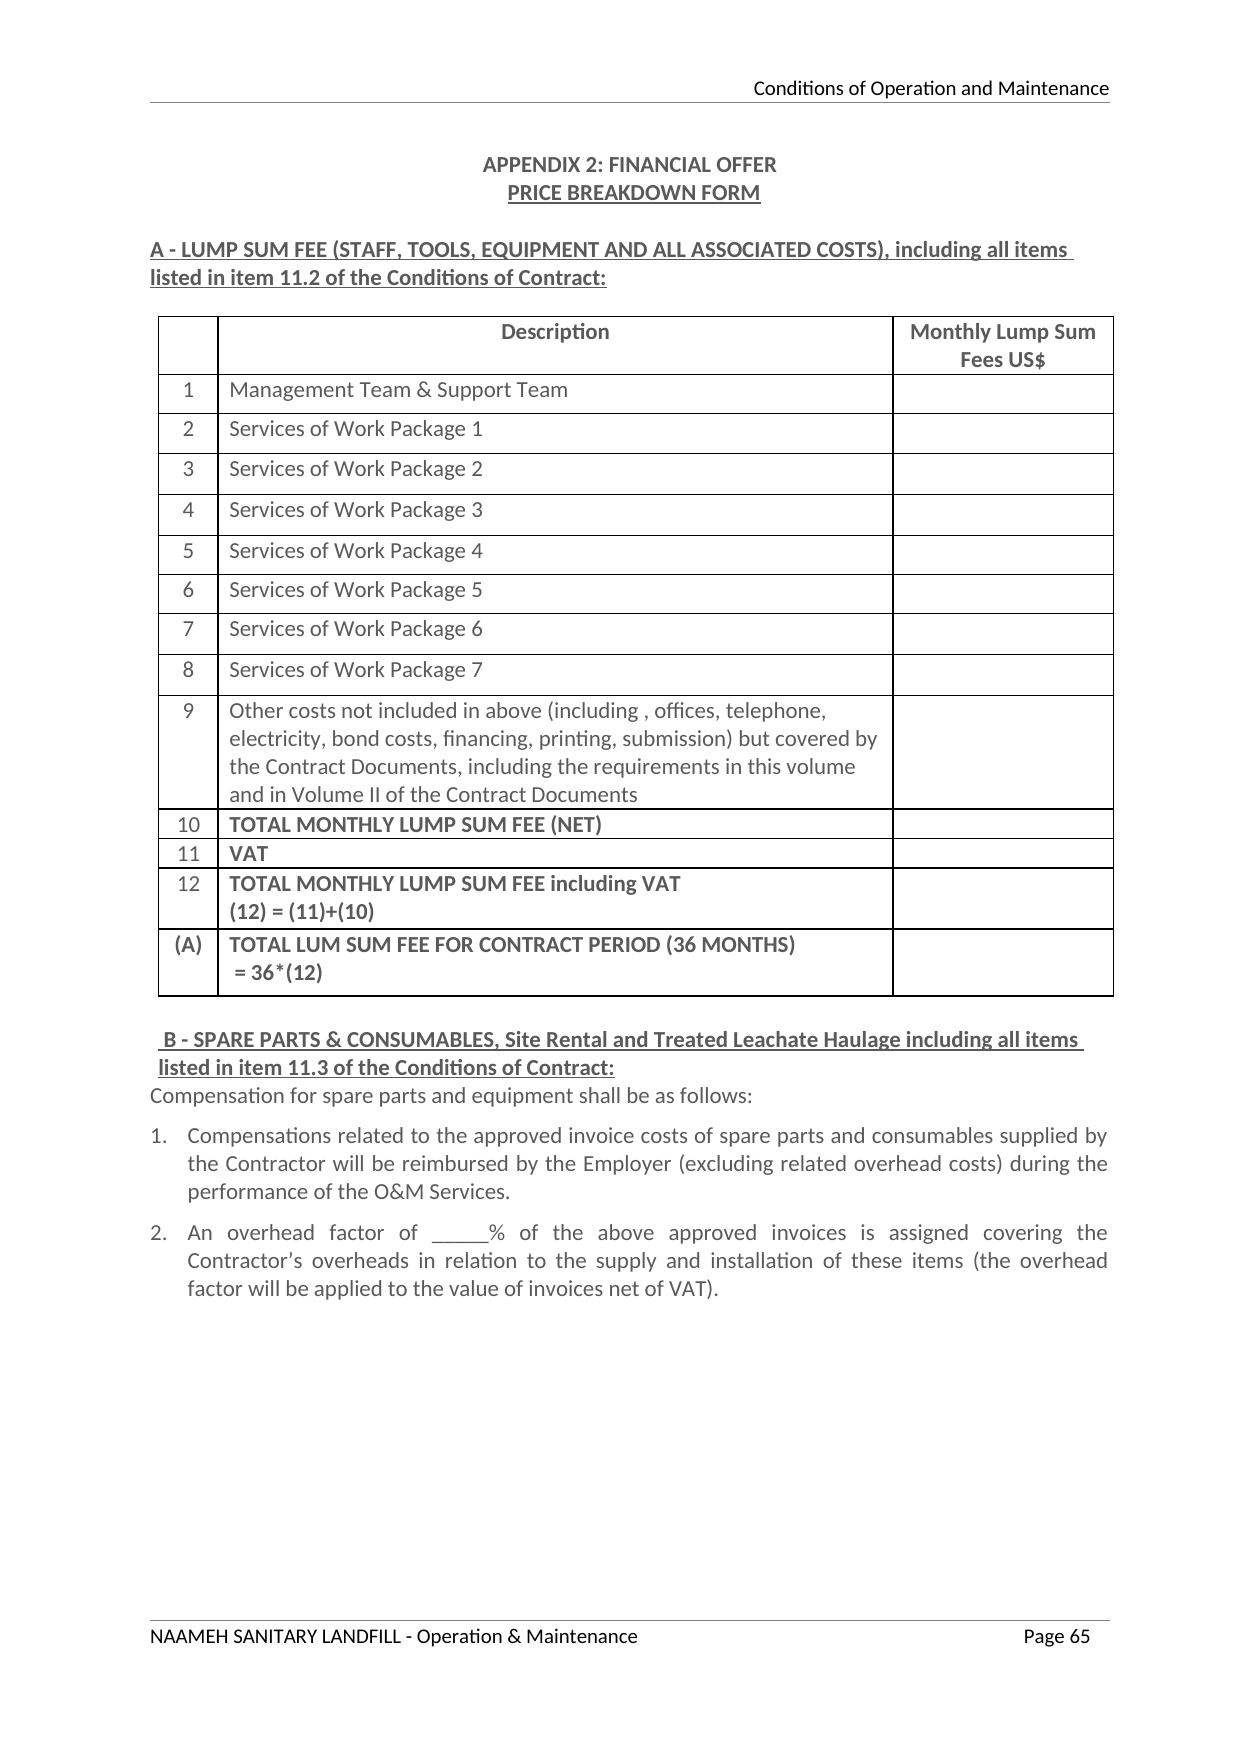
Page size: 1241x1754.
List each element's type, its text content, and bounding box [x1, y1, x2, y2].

table_cell Services of Work Package 6 [219, 614, 892, 653]
table_cell TOTAL LUM SUM FEE FOR CONTRACT PERIOD (36 MONTHS) = 36*(12) [219, 930, 892, 995]
table_cell Services of Work Package 3 [219, 495, 892, 534]
table_cell 1 [159, 375, 217, 412]
table_cell 5 [159, 536, 217, 573]
table_cell Management Team & Support Team [219, 375, 892, 412]
table_cell 8 [159, 655, 217, 694]
table_cell [894, 869, 1113, 928]
table_cell [894, 614, 1113, 653]
table_cell [894, 375, 1113, 412]
table_cell Services of Work Package 2 [219, 454, 892, 493]
table_header Description [219, 317, 892, 373]
table_cell 3 [159, 454, 217, 493]
table_cell [894, 536, 1113, 573]
table_cell 4 [159, 495, 217, 534]
table_cell 7 [159, 614, 217, 653]
table_cell 10 [159, 810, 217, 838]
text PRICE BREAKDOWN FORM [158, 178, 1110, 206]
table_cell [894, 655, 1113, 694]
table_cell Other costs not included in above (including , offices, telephone, electricity, bond costs, financing, printing, submission) but covered by the Contract Documents, including the requirements in this volume and in Volume II of the Contract Documents [219, 696, 892, 808]
table_cell Services of Work Package 5 [219, 575, 892, 612]
list An overhead factor of _____% of the above approved invoices is assigned covering the Contractor’s overheads in relation to the supply and installation of these items (the overhead factor will be applied to the value of invoices net of VAT). [150, 1218, 1110, 1302]
table_cell [894, 930, 1113, 995]
text Compensation for spare parts and equipment shall be as follows: [150, 1081, 1110, 1109]
text APPENDIX 2: FINANCIAL OFFER [150, 150, 1110, 178]
table_cell Services of Work Package 4 [219, 536, 892, 573]
table_cell 11 [159, 839, 217, 867]
table_cell [894, 414, 1113, 452]
table_cell [894, 495, 1113, 534]
table_cell [894, 575, 1113, 612]
table_cell Services of Work Package 1 [219, 414, 892, 452]
table_cell 9 [159, 696, 217, 808]
table_cell Services of Work Package 7 [219, 655, 892, 694]
table_cell VAT [219, 839, 892, 867]
table_cell [894, 696, 1113, 808]
table_cell 6 [159, 575, 217, 612]
list Compensations related to the approved invoice costs of spare parts and consumables supplied by the Contractor will be reimbursed by the Employer (excluding related overhead costs) during the performance of the O&M Services. [150, 1121, 1110, 1206]
table_cell 12 [159, 869, 217, 928]
table_header Monthly Lump Sum Fees US$ [894, 317, 1113, 373]
table_cell [894, 454, 1113, 493]
table_cell (A) [159, 930, 217, 995]
text B - SPARE PARTS & CONSUMABLES, Site Rental and Treated Leachate Haulage including all items listed in item 11.3 of the Conditions of Contract: [158, 1025, 1110, 1081]
table_cell TOTAL MONTHLY LUMP SUM FEE including VAT (12) = (11)+(10) [219, 869, 892, 928]
table_cell [894, 810, 1113, 838]
text A - LUMP SUM FEE (STAFF, TOOLS, EQUIPMENT AND ALL ASSOCIATED COSTS), including all items listed in item 11.2 of the Conditions of Contract: [150, 235, 1110, 291]
table_header [159, 317, 217, 373]
table_cell TOTAL MONTHLY LUMP SUM FEE (NET) [219, 810, 892, 838]
table_cell [894, 839, 1113, 867]
table_cell 2 [159, 414, 217, 452]
